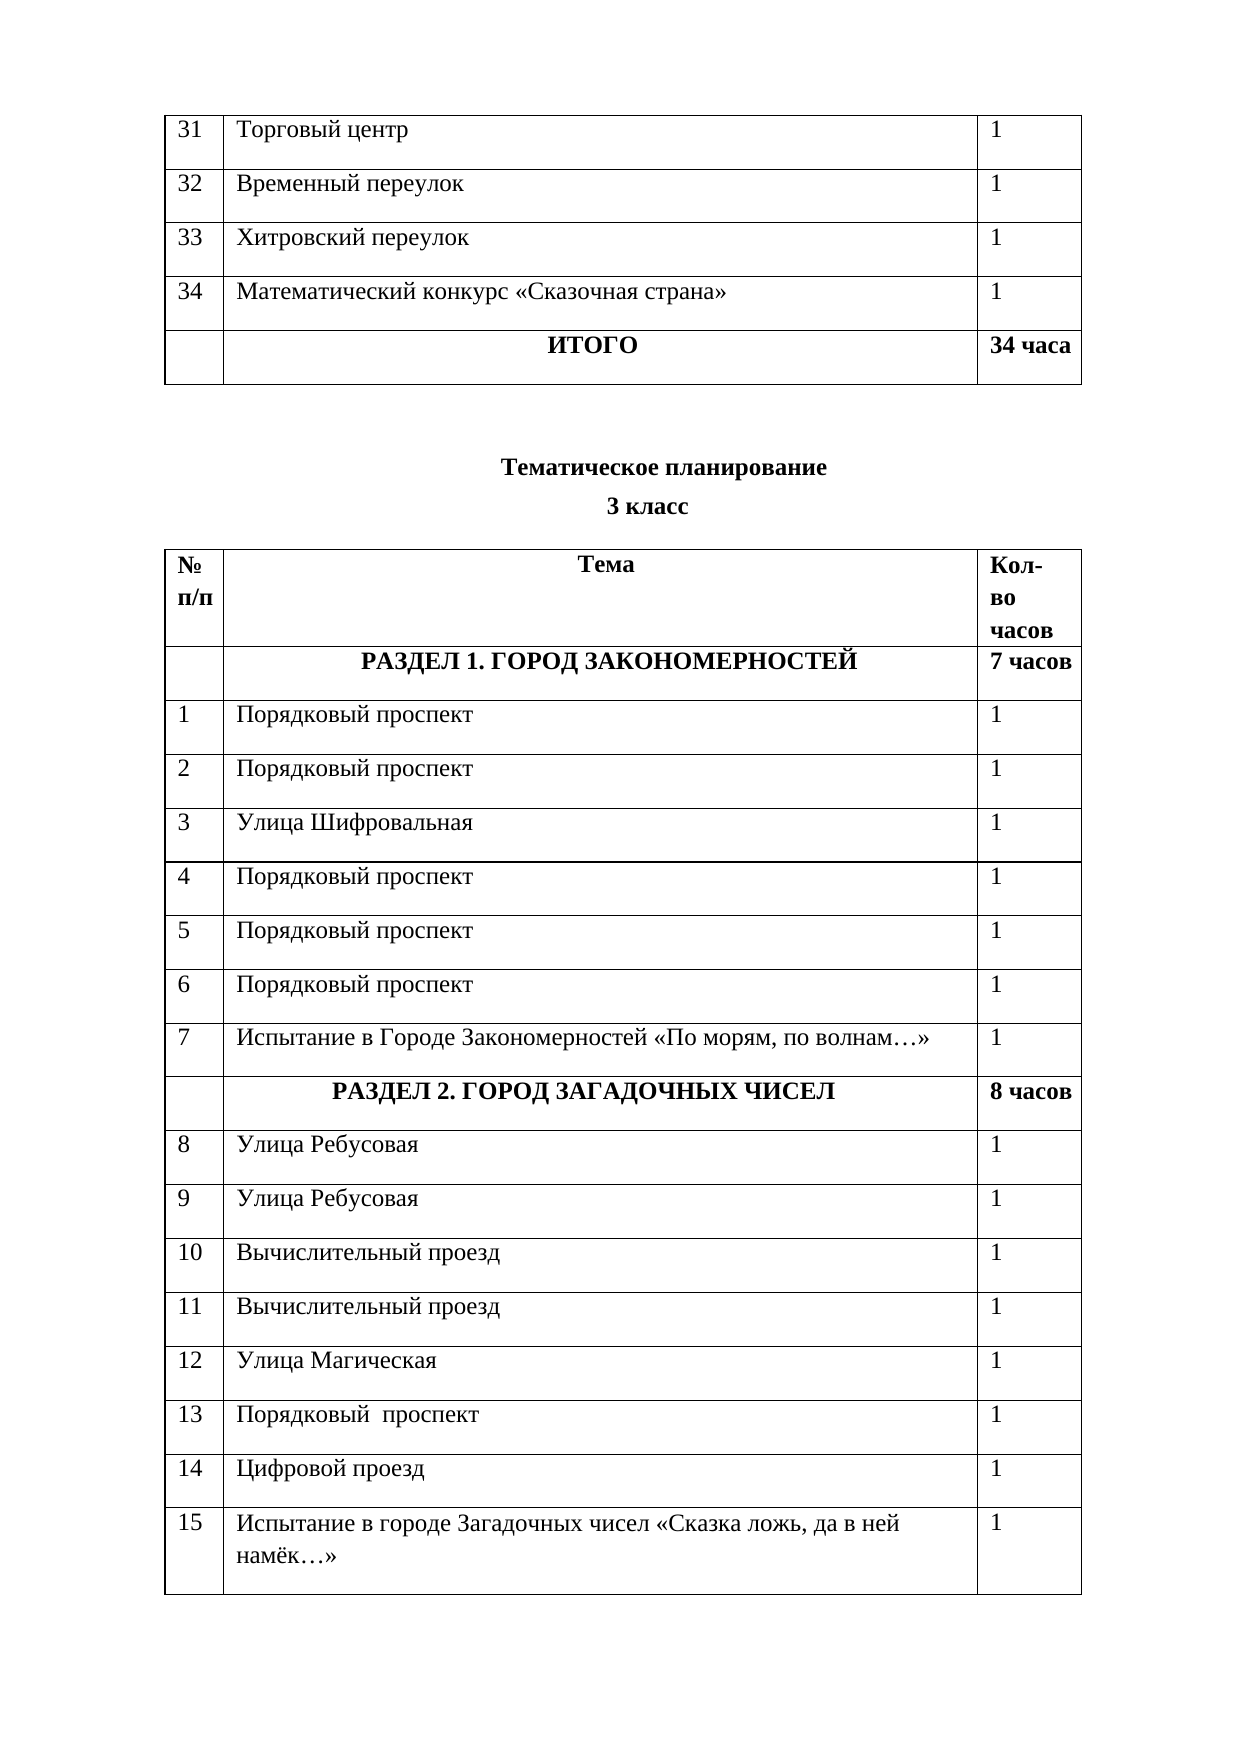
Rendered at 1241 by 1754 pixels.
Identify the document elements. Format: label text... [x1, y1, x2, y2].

table_cell Порядковый проспект [224, 916, 977, 969]
table_cell 1 [978, 1024, 1081, 1076]
table_cell РАЗДЕЛ 1. ГОРОД ЗАКОНОМЕРНОСТЕЙ [224, 647, 977, 699]
table_cell 11 [166, 1293, 223, 1346]
table_cell 34 [166, 277, 223, 330]
table_cell 32 [166, 170, 223, 222]
table_cell 1 [978, 1508, 1081, 1594]
table_header Тема [224, 550, 977, 646]
table_cell 1 [978, 1131, 1081, 1184]
table_cell Цифровой проезд [224, 1455, 977, 1507]
table_cell ИТОГО [224, 331, 977, 384]
table_cell 1 [978, 170, 1081, 222]
table_cell Математический конкурс «Сказочная страна» [224, 277, 977, 330]
table_cell 7 часов [978, 647, 1081, 699]
table_cell Вычислительный проезд [224, 1293, 977, 1346]
table_cell 1 [978, 809, 1081, 861]
table_header № п/п [166, 550, 223, 646]
table_cell 1 [978, 1185, 1081, 1238]
table_cell 1 [978, 1401, 1081, 1453]
table_cell 2 [166, 755, 223, 807]
table_cell 3 [166, 809, 223, 861]
table_cell Улица Шифровальная [224, 809, 977, 861]
table_cell 1 [978, 1347, 1081, 1399]
table_cell 10 [166, 1239, 223, 1292]
table_cell Порядковый проспект [224, 701, 977, 753]
table_cell 8 часов [978, 1077, 1081, 1130]
table_cell Порядковый проспект [224, 863, 977, 915]
table_cell 1 [978, 863, 1081, 915]
table_cell 1 [978, 1455, 1081, 1507]
table_cell Временный переулок [224, 170, 977, 222]
table_cell 4 [166, 863, 223, 915]
table_cell 33 [166, 223, 223, 276]
text 3 класс [330, 491, 965, 519]
table_cell 7 [166, 1024, 223, 1076]
table_header Торговый центр [224, 116, 977, 168]
table_cell РАЗДЕЛ 2. ГОРОД ЗАГАДОЧНЫХ ЧИСЕЛ [224, 1077, 977, 1130]
table_cell 34 часа [978, 331, 1081, 384]
table_cell 1 [978, 1293, 1081, 1346]
table_cell [166, 647, 223, 699]
table_cell 6 [166, 970, 223, 1023]
table_cell Порядковый проспект [224, 755, 977, 807]
table_header 1 [978, 116, 1081, 168]
table_cell Улица Магическая [224, 1347, 977, 1399]
table_cell Испытание в Городе Закономерностей «По морям, по волнам…» [224, 1024, 977, 1076]
table_cell 9 [166, 1185, 223, 1238]
table_cell 1 [978, 916, 1081, 969]
text Тематическое планирование [362, 452, 965, 481]
table_cell 5 [166, 916, 223, 969]
table_cell Хитровский переулок [224, 223, 977, 276]
table_cell 13 [166, 1401, 223, 1453]
table_cell 15 [166, 1508, 223, 1594]
table_cell Улица Ребусовая [224, 1185, 977, 1238]
table_cell Испытание в городе Загадочных чисел «Сказка ложь, да в ней намёк…» [224, 1508, 977, 1594]
table_cell 1 [978, 701, 1081, 753]
table_cell [166, 1077, 223, 1130]
table_header 31 [166, 116, 223, 168]
table_cell 1 [978, 1239, 1081, 1292]
table_cell Порядковый проспект [224, 1401, 977, 1453]
table_cell Порядковый проспект [224, 970, 977, 1023]
table_header Кол- во часов [978, 550, 1081, 646]
table_cell 1 [978, 755, 1081, 807]
table_cell 1 [978, 277, 1081, 330]
table_cell 14 [166, 1455, 223, 1507]
table_cell Улица Ребусовая [224, 1131, 977, 1184]
table_cell 1 [978, 970, 1081, 1023]
table_cell 1 [166, 701, 223, 753]
table_cell 8 [166, 1131, 223, 1184]
table_cell Вычислительный проезд [224, 1239, 977, 1292]
table_cell 1 [978, 223, 1081, 276]
table_cell [166, 331, 223, 384]
table_cell 12 [166, 1347, 223, 1399]
